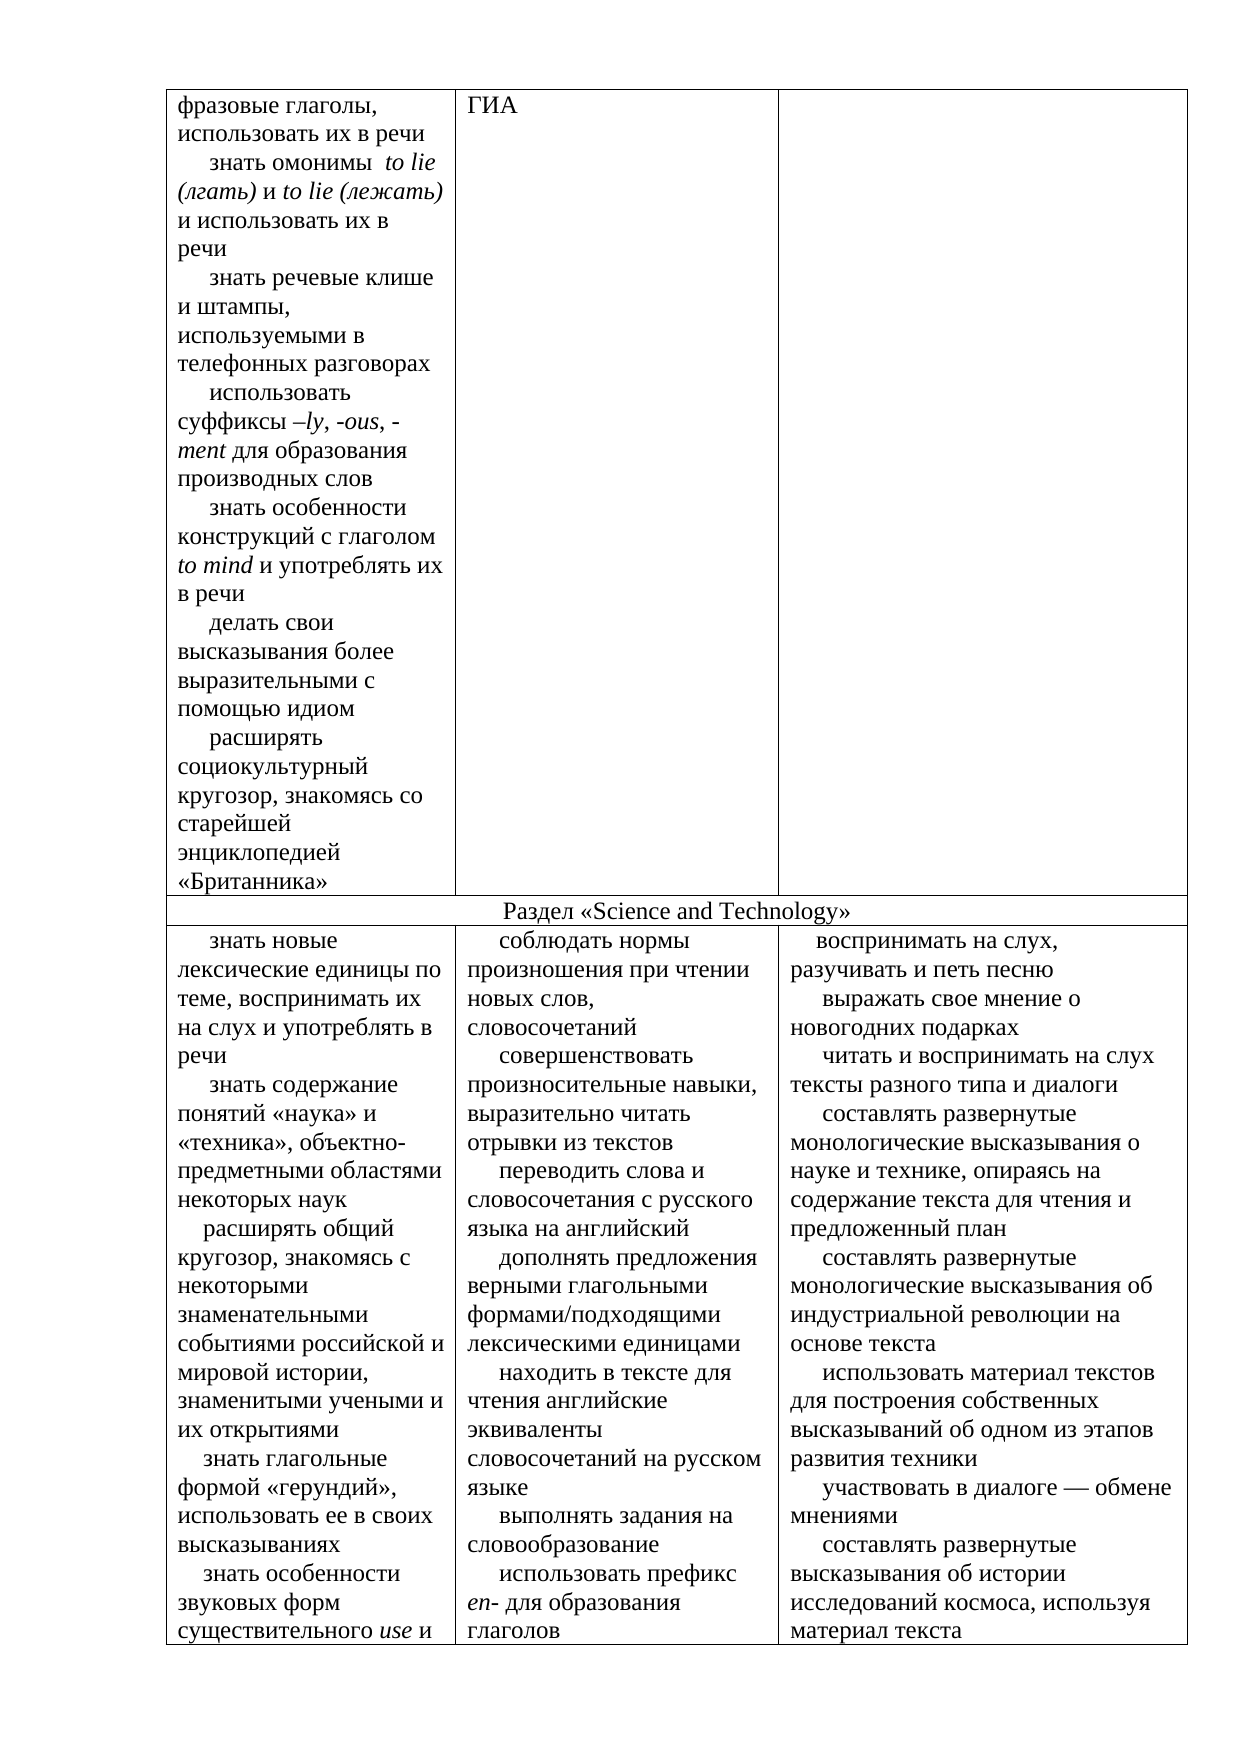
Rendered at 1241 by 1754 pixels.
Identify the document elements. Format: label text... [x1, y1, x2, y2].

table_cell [779, 90, 1187, 895]
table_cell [456, 90, 778, 895]
table_cell Раздел «Science and Technology» [167, 896, 1187, 924]
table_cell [779, 926, 1187, 1644]
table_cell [167, 926, 455, 1644]
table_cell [167, 90, 455, 895]
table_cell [456, 926, 778, 1644]
